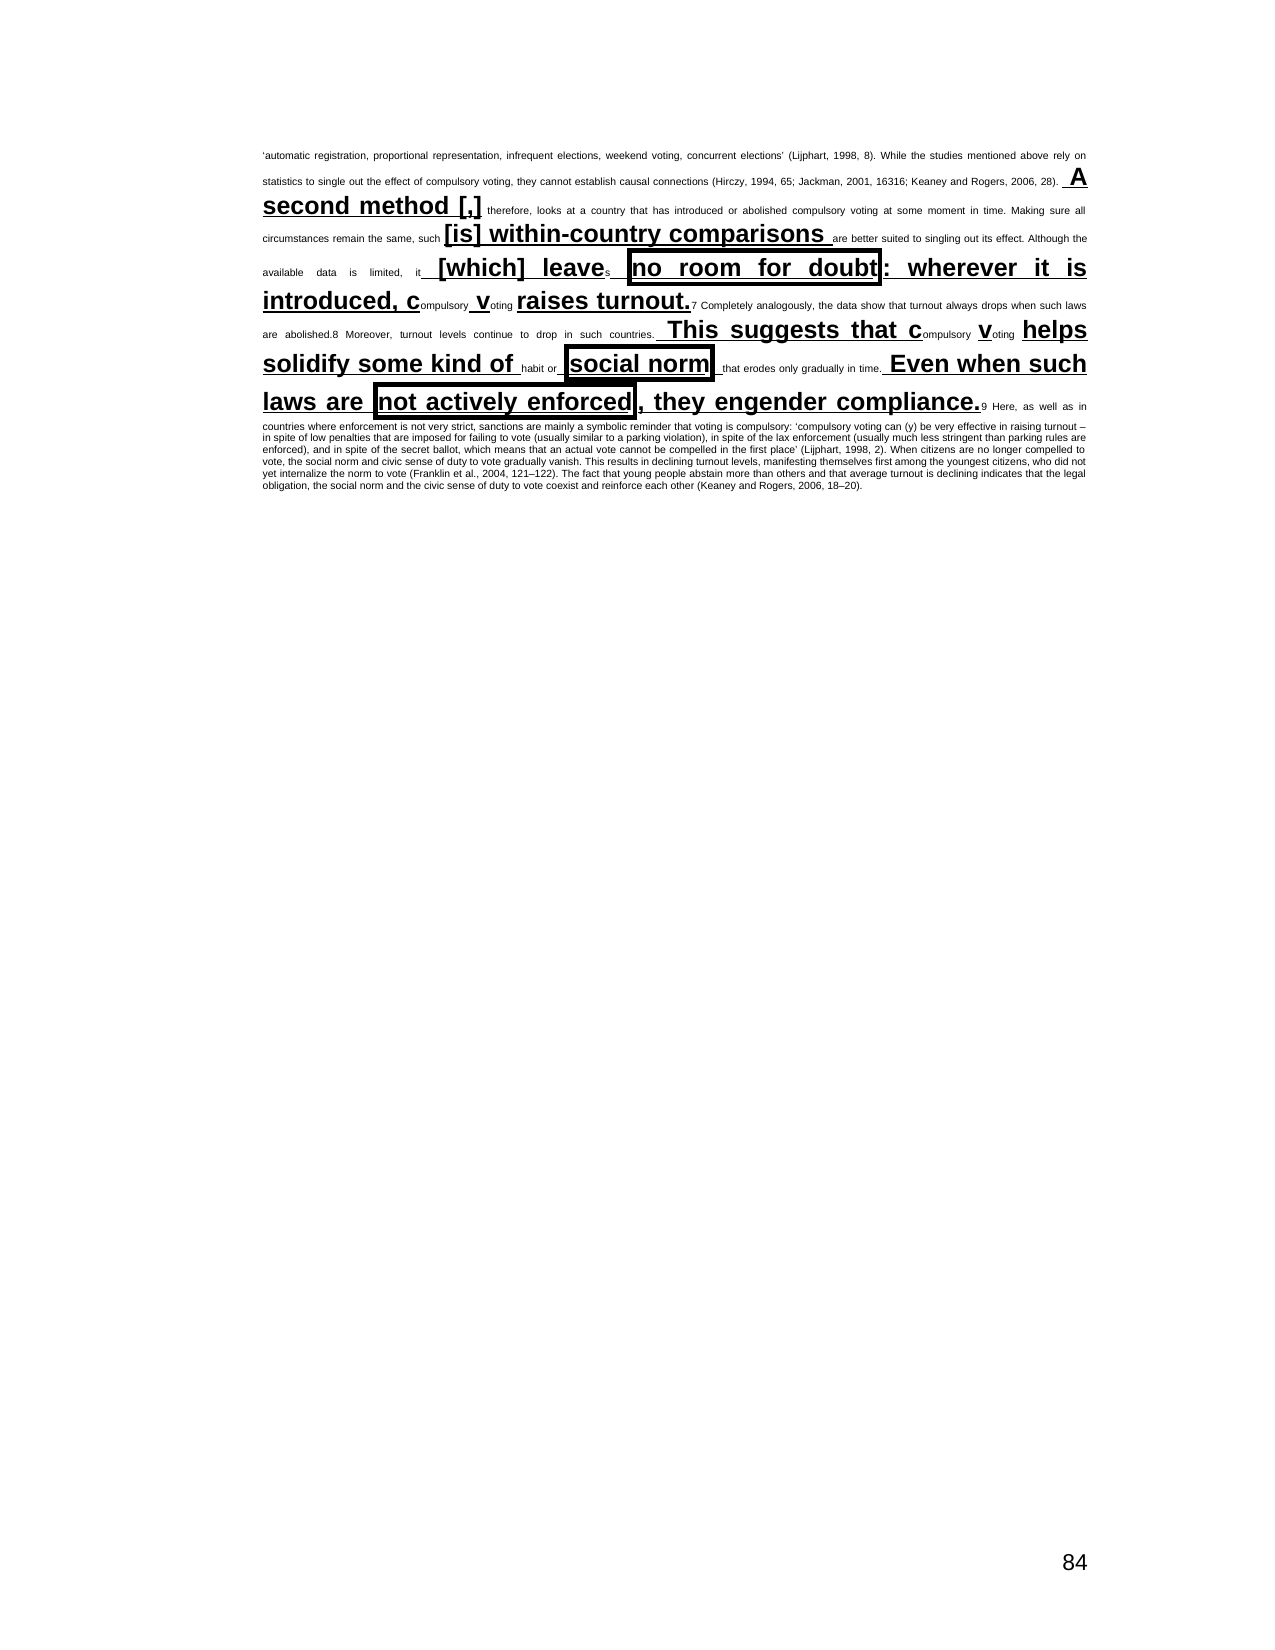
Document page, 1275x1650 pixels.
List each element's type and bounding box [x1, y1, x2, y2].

text [262, 150, 1087, 492]
